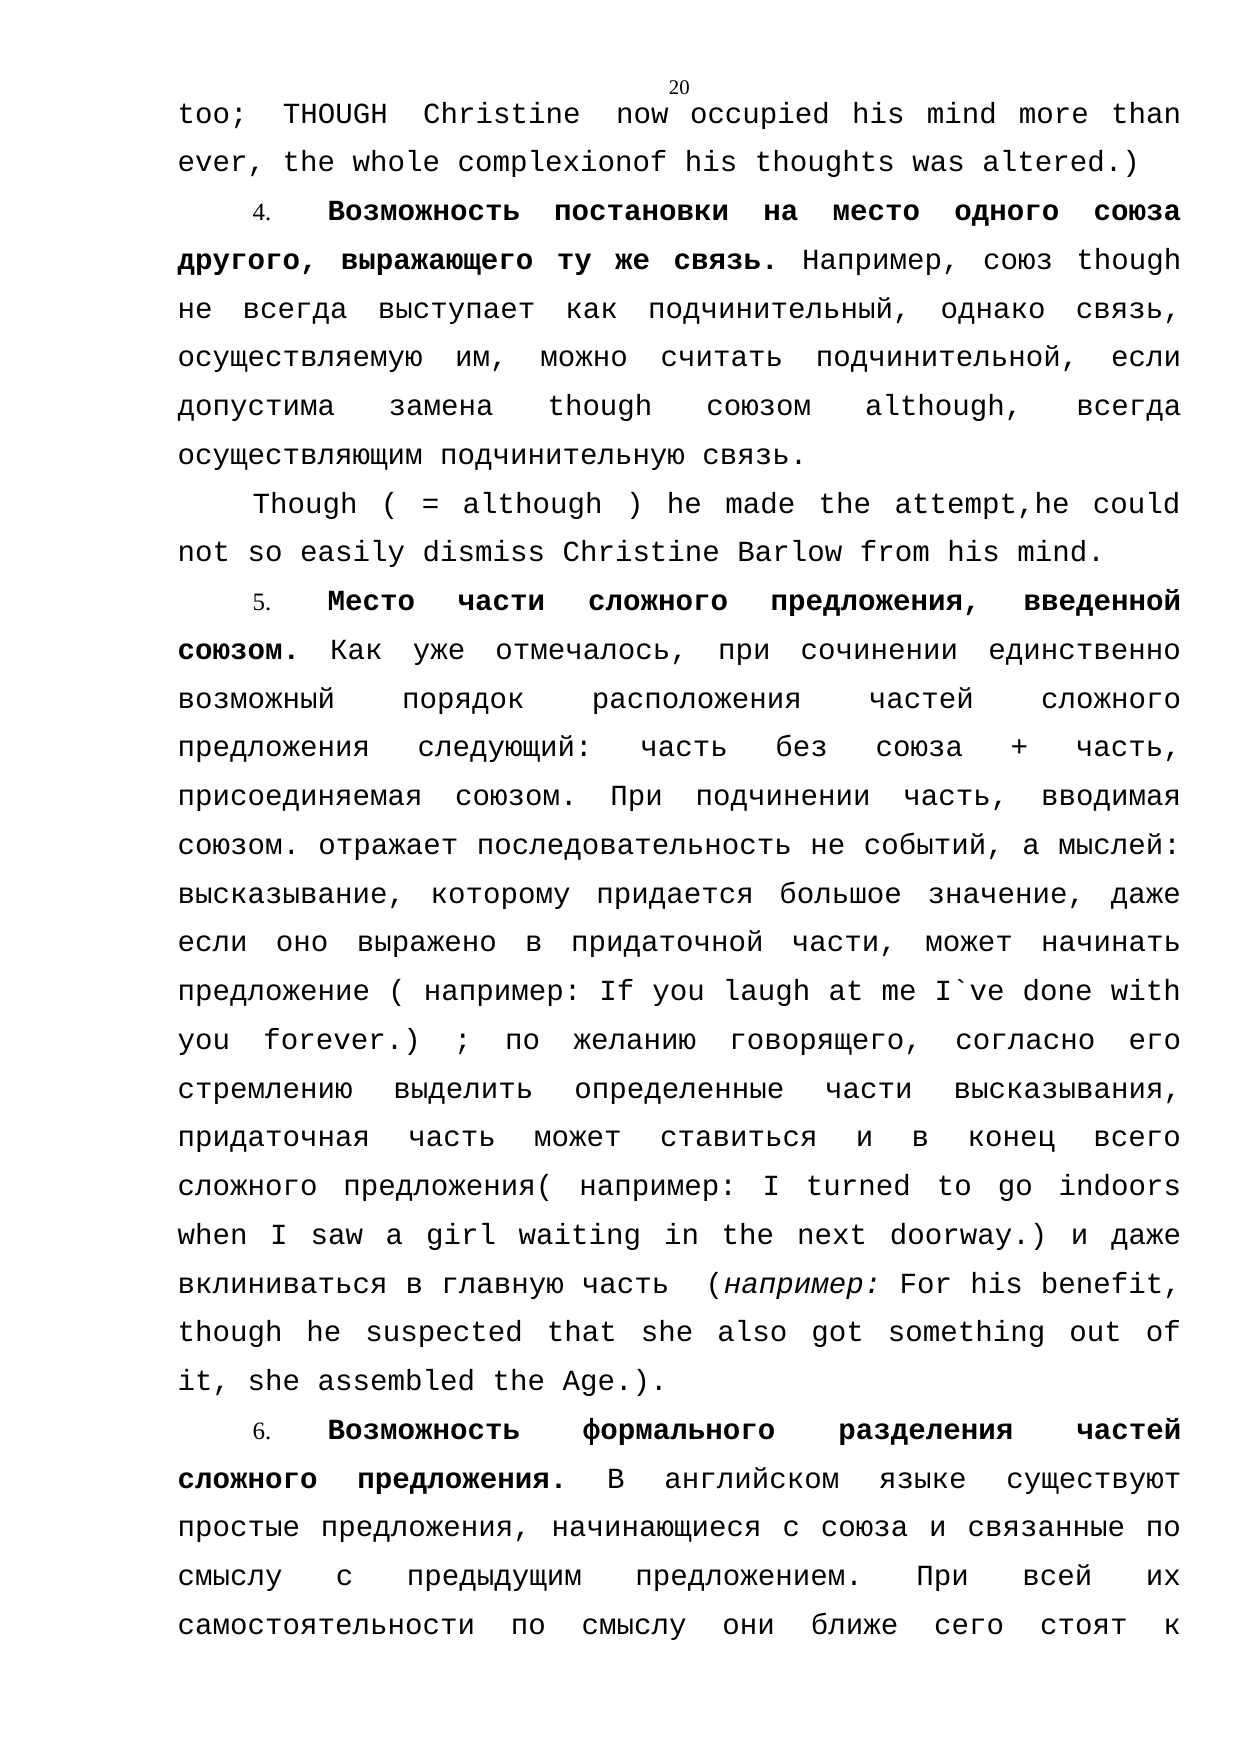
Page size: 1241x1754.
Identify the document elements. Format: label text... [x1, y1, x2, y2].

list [177, 1415, 1181, 1643]
list Место части сложного предложения, введенной союзом. Как уже отмечалось, при сочинении единственно возможный порядок расположения частей сложного предложения следующий: часть без союза + часть, присоединяемая союзом. При подчинении часть, вводимая союзом. отражает последовательность не событий, а мыслей: высказывание, которому придается большое значение, даже если оно выражено в придаточной части, может начинать предложение ( например: If you laugh at me I`ve done with you forever.) ; по желанию говорящего, согласно его стремлению выделить определенные части высказывания, придаточная часть может ставиться и в конец всего сложного предложения( например: I turned to go indoors when I saw a girl waiting in the next doorway.) и даже вклиниваться в главную часть (например: For his benefit, though he suspected that she also got something out of it, she assembled the Age.). [177, 587, 1181, 1399]
list Возможность постановки на место одного союза другого, выражающего ту же связь. Например, союз though не всегда выступает как подчинительный, однако связь, осуществляемую им, можно считать подчинительной, если допустима замена though союзом although, всегда осуществляющим подчинительную связь. [177, 197, 1181, 473]
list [177, 99, 1181, 180]
list Though ( = although ) he made the attempt,he could not so easily dismiss Christine Barlow from his mind. [177, 489, 1181, 570]
